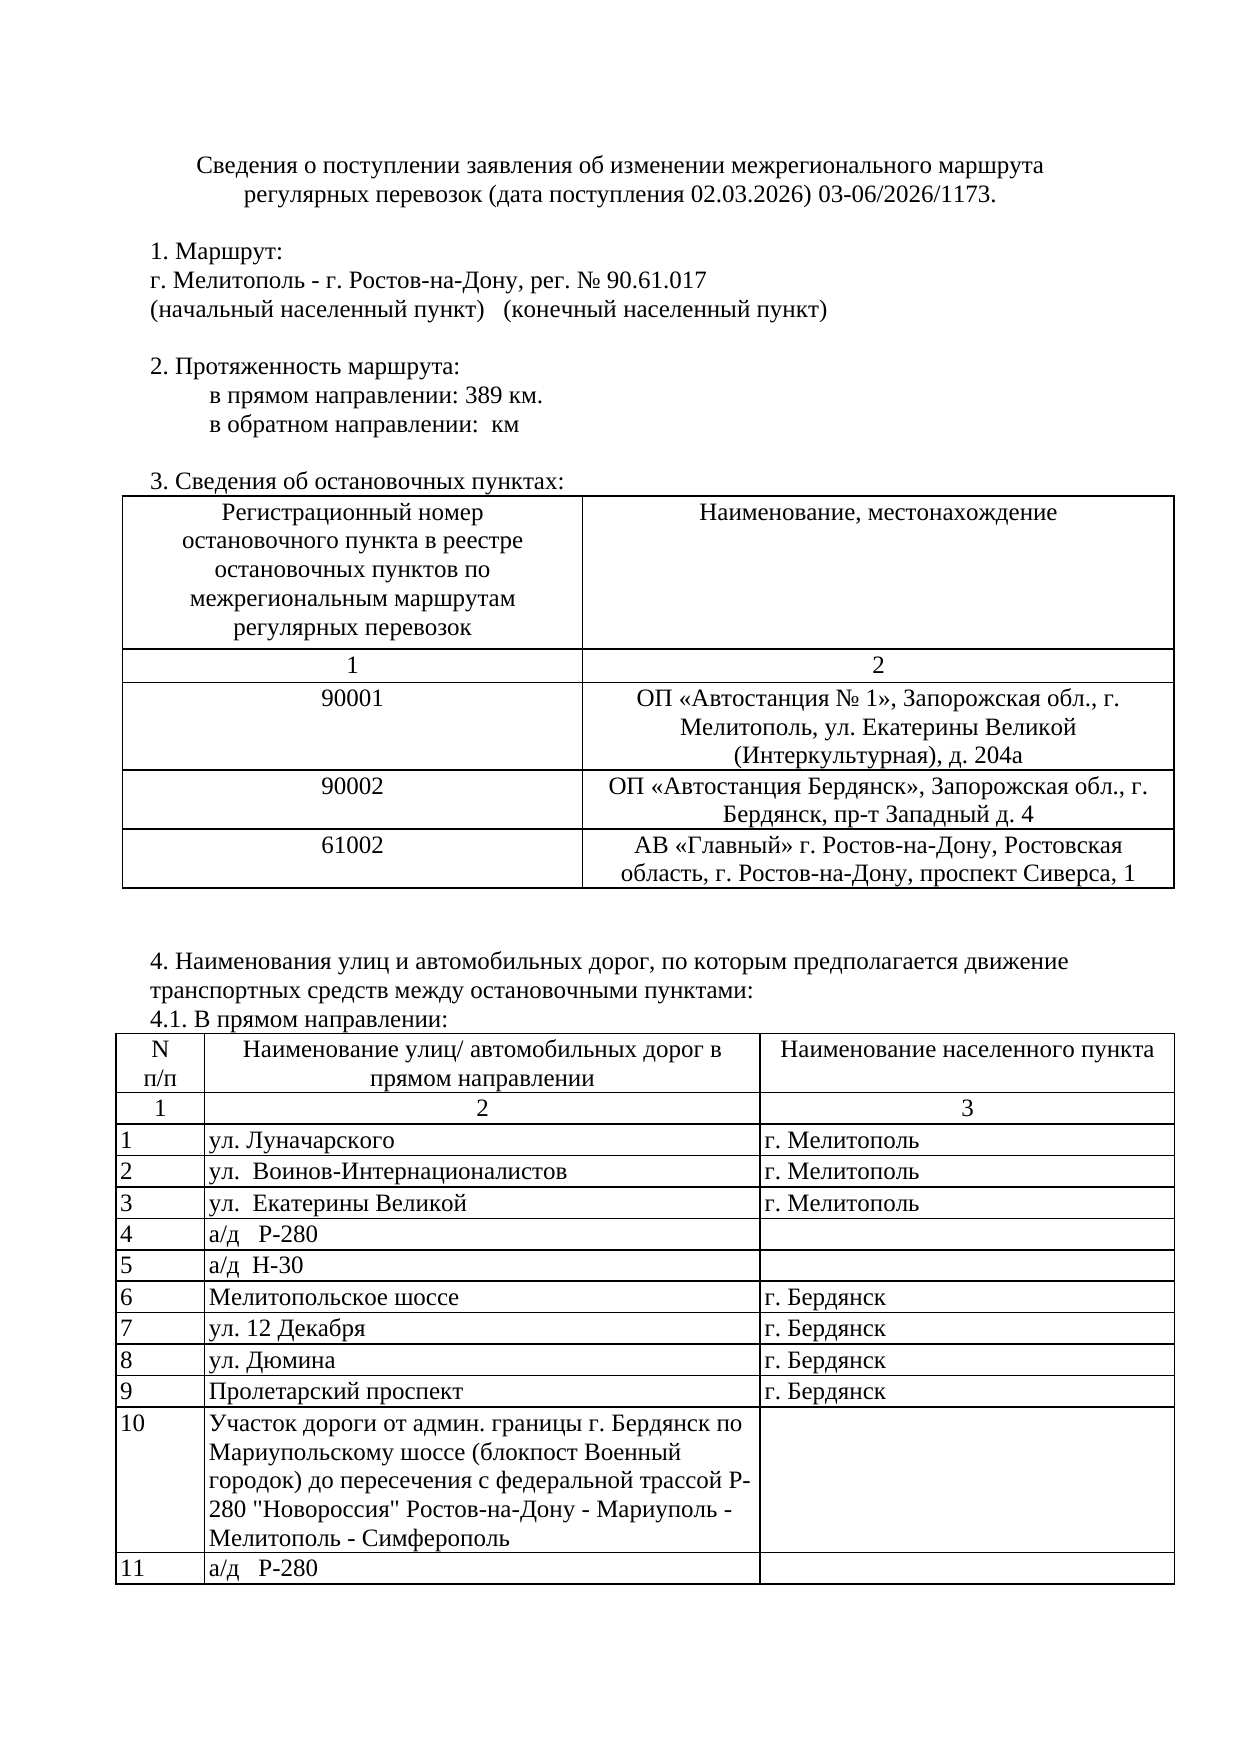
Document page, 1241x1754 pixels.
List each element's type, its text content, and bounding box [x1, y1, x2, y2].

table_cell Участок дороги от админ. границы г. Бердянск по Мариупольскому шоссе (блокпост Военный городок) до пересечения с федеральной трассой Р-280 "Новороссия" Ростов-на-Дону - Мариуполь - Мелитополь - Симферополь [205, 1408, 759, 1552]
table_cell ул. Екатерины Великой [205, 1188, 759, 1217]
table_cell [761, 1553, 1174, 1583]
text в прямом направлении: 389 км. [150, 380, 1090, 409]
table_cell АВ «Главный» г. Ростов-на-Дону, Ростовская область, г. Ростов-на-Дону, проспект Сиверса, 1 [583, 830, 1173, 887]
table_cell 6 [117, 1282, 204, 1312]
table_cell 5 [117, 1251, 204, 1280]
text в обратном направлении: км [150, 409, 1090, 437]
table_cell г. Бердянск [761, 1313, 1174, 1343]
table_cell Пролетарский проспект [205, 1376, 759, 1406]
table_cell 1 [123, 650, 582, 681]
text Сведения о поступлении заявления об изменении межрегионального маршрута регулярных перевозок (дата поступления 02.03.2026) 03-06/2026/1173. [150, 150, 1090, 207]
table_header Наименование, местонахождение [583, 497, 1173, 648]
table_cell 2 [583, 650, 1173, 681]
table_cell 2 [117, 1156, 204, 1186]
text г. Мелитополь - г. Ростов-на-Дону, рег. № 90.61.017 [150, 265, 1090, 294]
table_cell ул. Дюмина [205, 1345, 759, 1375]
table_cell ул. 12 Декабря [205, 1313, 759, 1343]
table_cell 9 [117, 1376, 204, 1406]
table_cell а/д Р-280 [205, 1219, 759, 1249]
table_cell г. Бердянск [761, 1345, 1174, 1375]
text 3. Сведения об остановочных пунктах: [150, 466, 1090, 495]
table_cell 1 [117, 1125, 204, 1154]
table_cell 4 [117, 1219, 204, 1249]
text 1. Маршрут: [150, 236, 1090, 265]
table_cell [761, 1219, 1174, 1249]
table_cell г. Мелитополь [761, 1156, 1174, 1186]
table_header Регистрационный номер остановочного пункта в реестре остановочных пунктов по межрегиональным маршрутам регулярных перевозок [123, 497, 582, 648]
table_cell Мелитопольское шоссе [205, 1282, 759, 1312]
table_cell 8 [117, 1345, 204, 1375]
table_cell ОП «Автостанция Бердянск», Запорожская обл., г. Бердянск, пр-т Западный д. 4 [583, 771, 1173, 828]
table_cell [761, 1408, 1174, 1552]
table_cell ул. Луначарского [205, 1125, 759, 1154]
table_cell г. Мелитополь [761, 1125, 1174, 1154]
table_cell 90002 [123, 771, 582, 828]
table_cell г. Бердянск [761, 1376, 1174, 1406]
table_cell г. Мелитополь [761, 1188, 1174, 1217]
text 4.1. В прямом направлении: [150, 1004, 1090, 1033]
table_cell 2 [205, 1093, 759, 1123]
table_cell 3 [761, 1093, 1174, 1123]
table_cell 10 [117, 1408, 204, 1552]
table_cell 1 [117, 1093, 204, 1123]
text 2. Протяженность маршрута: [150, 351, 1090, 380]
table_cell 90001 [123, 683, 582, 769]
table_cell 11 [117, 1553, 204, 1583]
table_cell 3 [117, 1188, 204, 1217]
table_cell г. Бердянск [761, 1282, 1174, 1312]
table_cell а/д Н-30 [205, 1251, 759, 1280]
table_cell а/д Р-280 [205, 1553, 759, 1583]
text (начальный населенный пункт) (конечный населенный пункт) [150, 294, 1090, 322]
table_cell 61002 [123, 830, 582, 887]
table_header Наименование населенного пункта [761, 1034, 1174, 1092]
table_header N п/п [117, 1034, 204, 1092]
table_cell ОП «Автостанция № 1», Запорожская обл., г. Мелитополь, ул. Екатерины Великой (Интеркультурная), д. 204а [583, 683, 1173, 769]
table_cell [761, 1251, 1174, 1280]
table_cell 7 [117, 1313, 204, 1343]
text 4. Наименования улиц и автомобильных дорог, по которым предполагается движение транспортных средств между остановочными пунктами: [150, 946, 1090, 1004]
table_cell ул. Воинов-Интернационалистов [205, 1156, 759, 1186]
table_header Наименование улиц/ автомобильных дорог в прямом направлении [205, 1034, 759, 1092]
